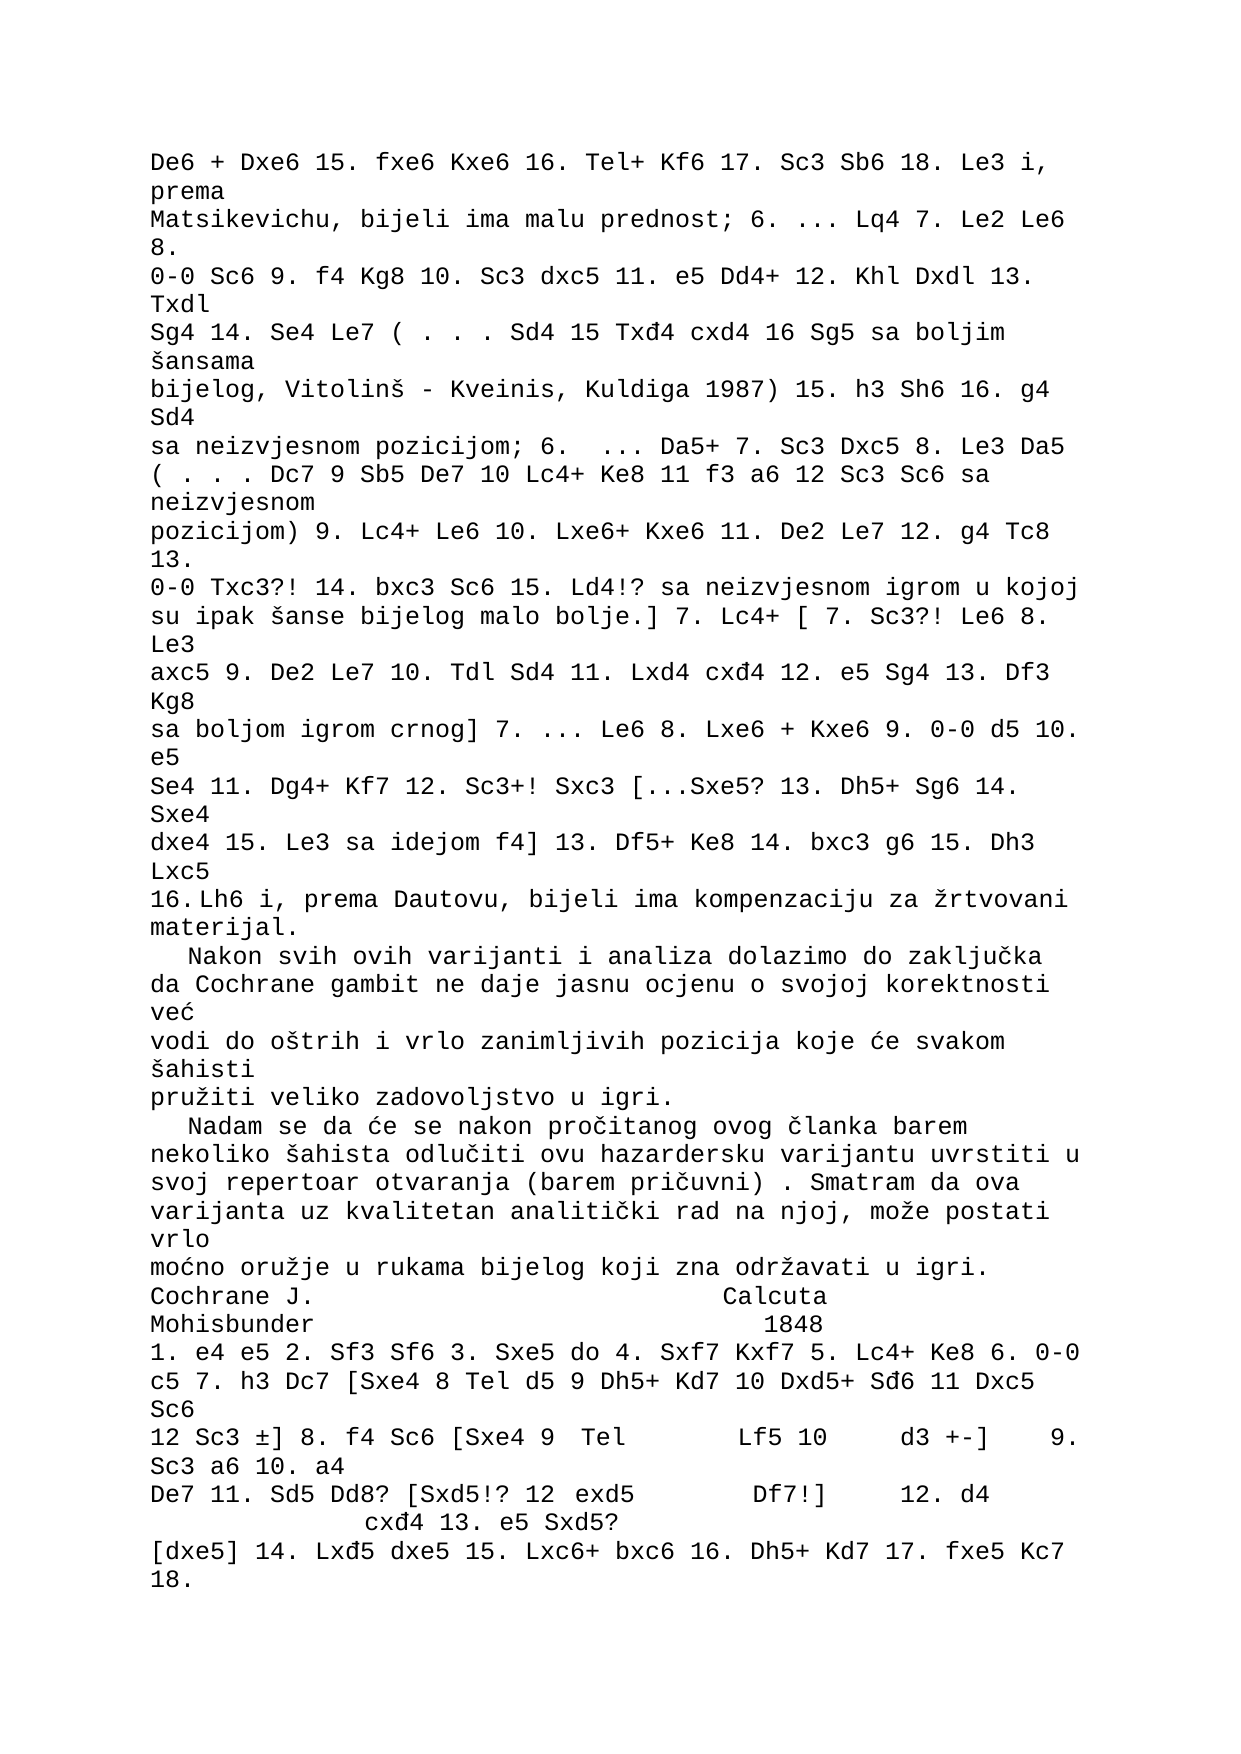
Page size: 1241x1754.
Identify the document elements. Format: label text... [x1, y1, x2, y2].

text 1. e4 e5 2. Sf3 Sf6 3. Sxe5 do 4. Sxf7 Kxf7 5. Lc4+ Ke8 6. 0-0 c5 7. h3 Dc7 [Sxe4 8 Tel d5 9 Dh5+ Kd7 10 Dxd5+ Sđ6 11 Dxc5 Sc6 12 Sc3 ±] 8. f4 Sc6 [Sxe4 9 Tel Lf5 10 d3 +-] 9. Sc3 a6 10. a4 [150, 1340, 1090, 1482]
text Nadam se da će se nakon pročitanog ovog članka barem nekoliko šahista odlučiti ovu hazardersku varijantu uvrstiti u svoj repertoar otvaranja (barem pričuvni) . Smatram da ova varijanta uz kvalitetan analitički rad na njoj, može postati vrlo moćno oružje u rukama bijelog koji zna održavati u igri. [150, 1113, 1090, 1283]
text ( . . . Dc7 9 Sb5 De7 10 Lc4+ Ke8 11 f3 a6 12 Sc3 Sc6 sa neizvjesnom pozicijom) 9. Lc4+ Le6 10. Lxe6+ Kxe6 11. De2 Le7 12. g4 Tc8 13. 0-0 Txc3?! 14. bxc3 Sc6 15. Ld4!? sa neizvjesnom igrom u kojoj su ipak šanse bijelog malo bolje.] 7. Lc4+ [ 7. Sc3?! Le6 8. Le3 axc5 9. De2 Le7 10. Tdl Sd4 11. Lxd4 cxđ4 12. e5 Sg4 13. Df3 Kg8 sa boljom igrom crnog] 7. ... Le6 8. Lxe6 + Kxe6 9. 0-0 d5 10. e5 Se4 11. Dg4+ Kf7 12. Sc3+! Sxc3 [...Sxe5? 13. Dh5+ Sg6 14. Sxe4 dxe4 15. Le3 sa idejom f4] 13. Df5+ Ke8 14. bxc3 g6 15. Dh3 Lxc5 [150, 462, 1090, 887]
text 16. Lh6 i, prema Dautovu, bijeli ima kompenzaciju za žrtvovani materijal. [150, 887, 1090, 943]
text Cochrane J. Calcuta [150, 1283, 1090, 1312]
text De6 + Dxe6 15. fxe6 Kxe6 16. Tel+ Kf6 17. Sc3 Sb6 18. Le3 i, prema Matsikevichu, bijeli ima malu prednost; 6. ... Lq4 7. Le2 Le6 8. 0-0 Sc6 9. f4 Kg8 10. Sc3 dxc5 11. e5 Dd4+ 12. Khl Dxdl 13. Txdl Sg4 14. Se4 Le7 ( . . . Sd4 15 Txđ4 cxd4 16 Sg5 sa boljim šansama bijelog, Vitolinš - Kveinis, Kuldiga 1987) 15. h3 Sh6 16. g4 Sd4 sa neizvjesnom pozicijom; 6. ... Da5+ 7. Sc3 Dxc5 8. Le3 Da5 [150, 150, 1090, 462]
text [150, 1538, 1090, 1595]
text Nakon svih ovih varijanti i analiza dolazimo do zaključka da Cochrane gambit ne daje jasnu ocjenu o svojoj korektnosti već vodi do oštrih i vrlo zanimljivih pozicija koje će svakom šahisti pružiti veliko zadovoljstvo u igri. [150, 943, 1090, 1113]
text De7 11. Sd5 Dd8? [Sxd5!? 12 exd5 Df7!] 12. d4 cxđ4 13. e5 Sxd5? [150, 1482, 1090, 1538]
text Mohisbunder 1848 [150, 1312, 1090, 1340]
